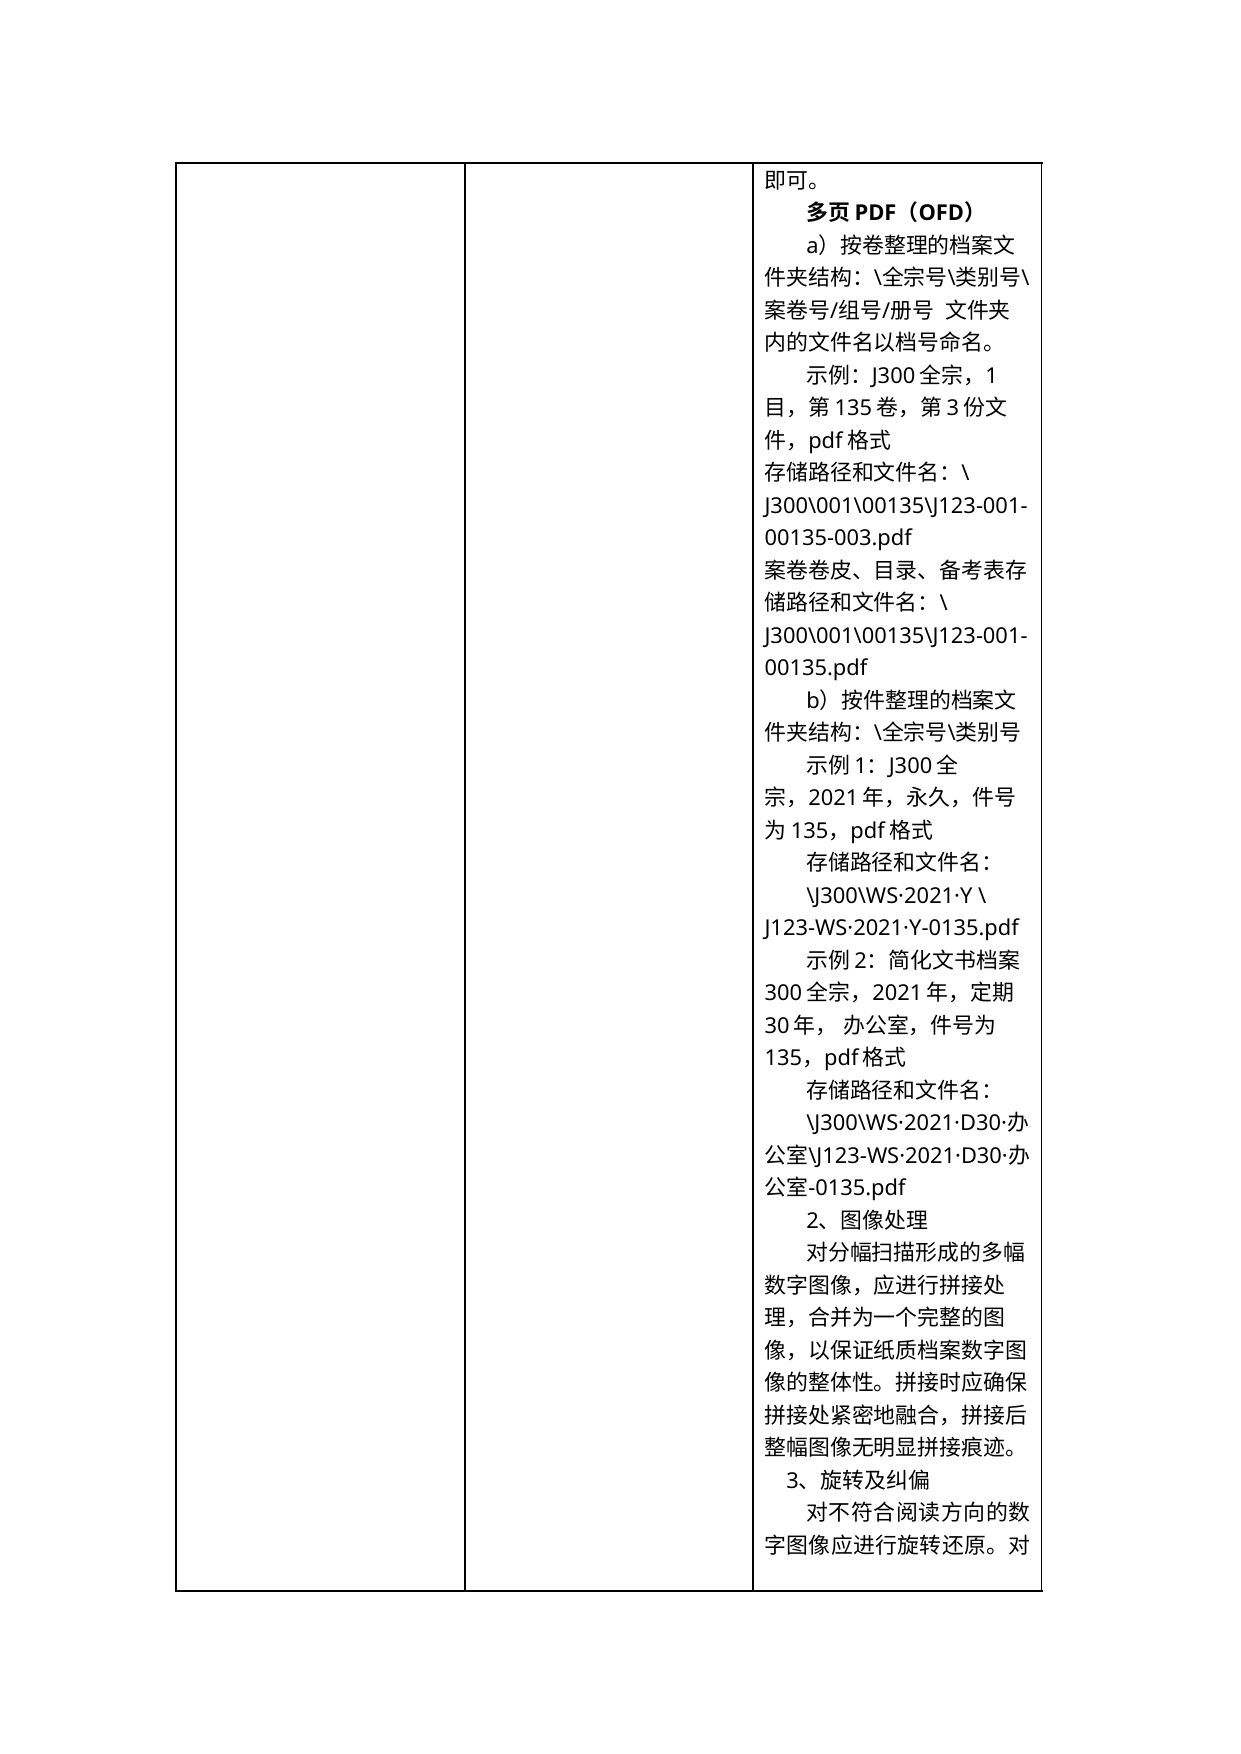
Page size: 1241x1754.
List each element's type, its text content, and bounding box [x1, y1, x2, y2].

table_cell [466, 164, 752, 1590]
table_cell 1 [177, 164, 464, 1590]
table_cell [754, 164, 1041, 1590]
